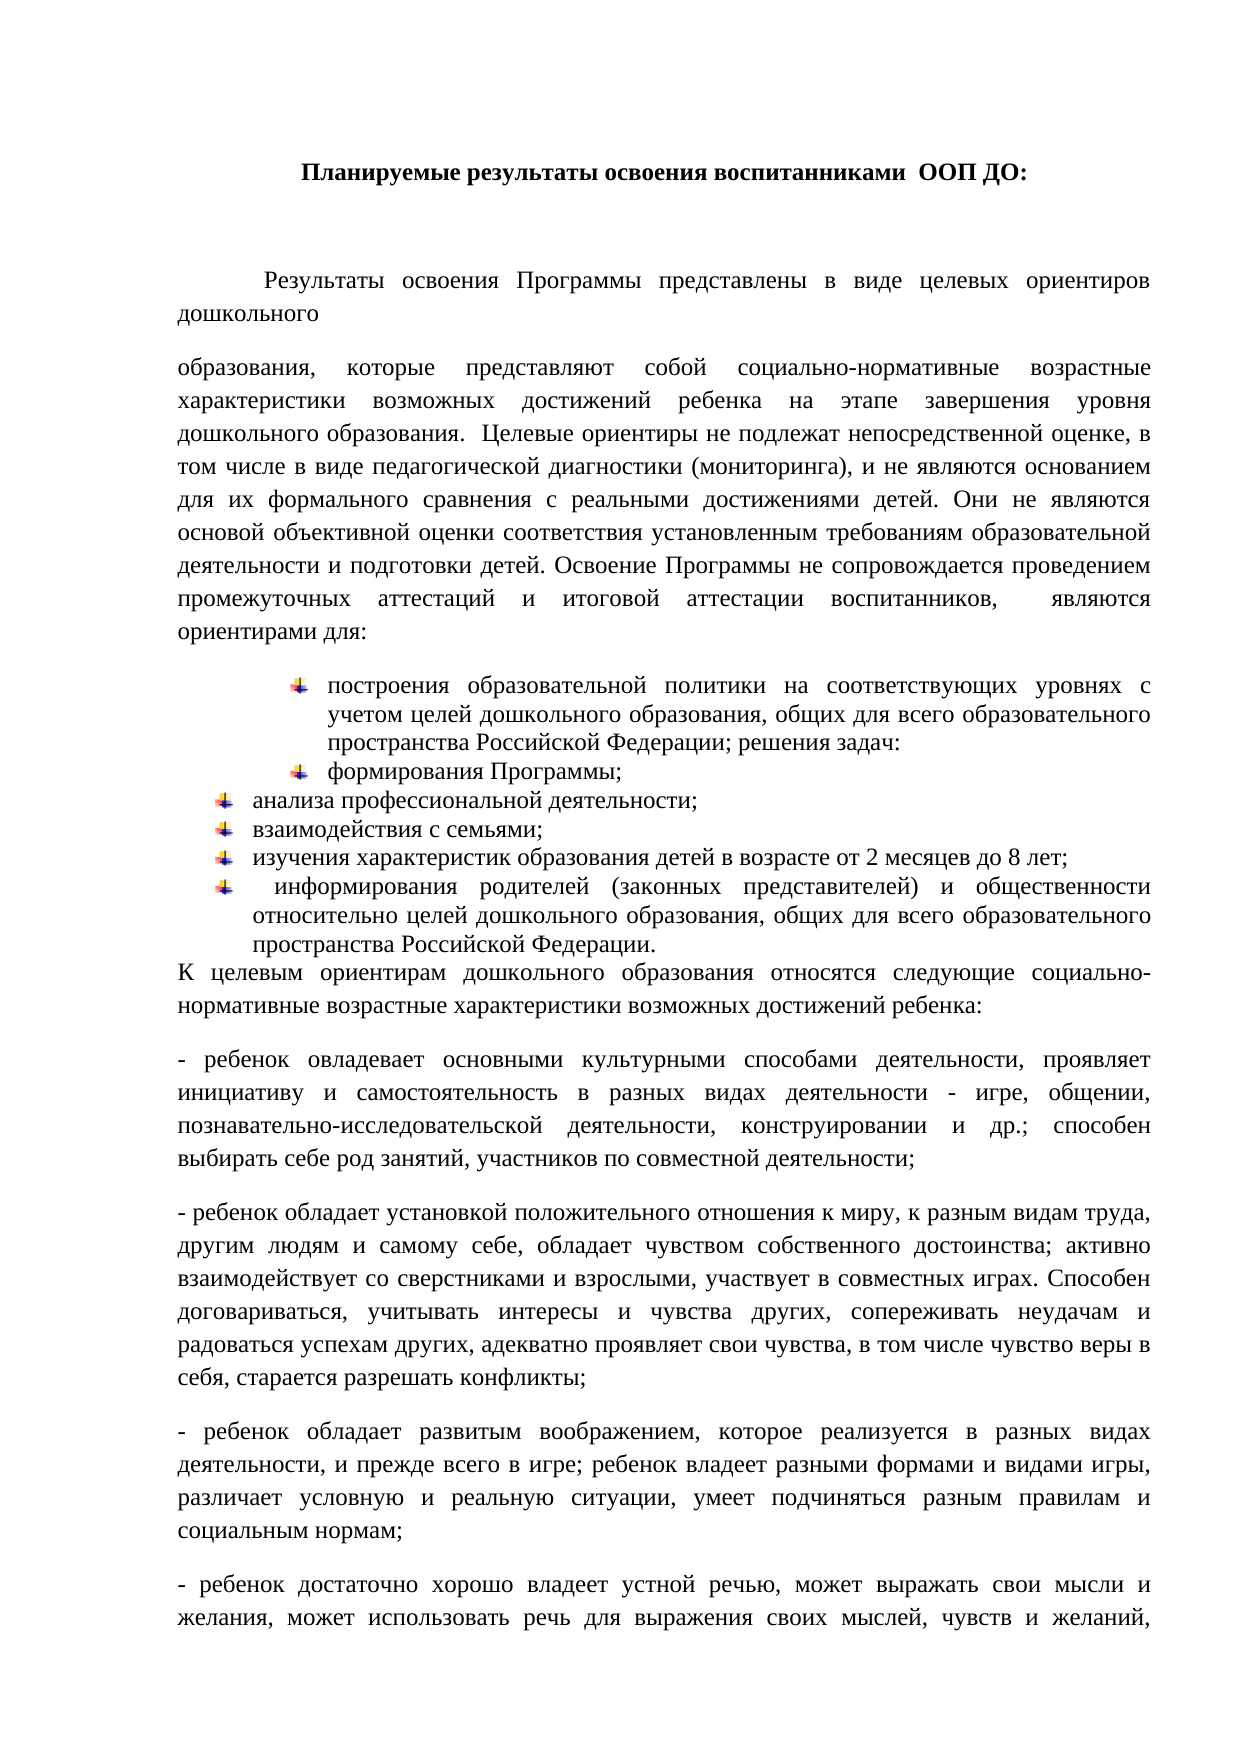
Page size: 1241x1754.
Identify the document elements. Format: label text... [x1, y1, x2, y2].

list анализа профессиональной деятельности; [215, 785, 1152, 814]
picture [215, 791, 233, 809]
list информирования родителей (законных представителей) и общественности относительно целей дошкольного образования, общих для всего образовательного пространства Российской Федерации. [215, 871, 1152, 957]
list формирования Программы; [290, 756, 1152, 785]
list построения образовательной политики на соответствующих уровнях с учетом целей дошкольного образования, общих для всего образовательного пространства Российской Федерации; решения задач: [290, 670, 1152, 756]
picture [290, 676, 308, 694]
text Результаты освоения Программы представлены в виде целевых ориентиров дошкольного [177, 265, 1152, 327]
picture [290, 763, 308, 780]
text К целевым ориентирам дошкольного образования относятся следующие социально-нормативные возрастные характеристики возможных достижений ребенка: [177, 957, 1152, 1019]
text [177, 1569, 1152, 1631]
text - ребенок обладает установкой положительного отношения к миру, к разным видам труда, другим людям и самому себе, обладает чувством собственного достоинства; активно взаимодействует со сверстниками и взрослыми, участвует в совместных играх. Способен договариваться, учитывать интересы и чувства других, сопереживать неудачам и радоваться успехам других, адекватно проявляет свои чувства, в том числе чувство веры в себя, старается разрешать конфликты; [177, 1197, 1152, 1391]
picture [215, 878, 233, 895]
text - ребенок овладевает основными культурными способами деятельности, проявляет инициативу и самостоятельность в разных видах деятельности - игре, общении, познавательно-исследовательской деятельности, конструировании и др.; способен выбирать себе род занятий, участников по совместной деятельности; [177, 1044, 1152, 1172]
text - ребенок обладает развитым воображением, которое реализуется в разных видах деятельности, и прежде всего в игре; ребенок владеет разными формами и видами игры, различает условную и реальную ситуации, умеет подчиняться разным правилам и социальным нормам; [177, 1416, 1152, 1544]
text Планируемые результаты освоения воспитанниками ООП ДО: [177, 157, 1152, 186]
picture [215, 820, 233, 837]
list изучения характеристик образования детей в возрасте от 2 месяцев до 8 лет; [215, 842, 1152, 871]
picture [215, 849, 233, 866]
list взаимодействия с семьями; [215, 814, 1152, 842]
text образования, которые представляют собой социально-нормативные возрастные характеристики возможных достижений ребенка на этапе завершения уровня дошкольного образования. Целевые ориентиры не подлежат непосредственной оценке, в том числе в виде педагогической диагностики (мониторинга), и не являются основанием для их формального сравнения с реальными достижениями детей. Они не являются основой объективной оценки соответствия установленным требованиям образовательной деятельности и подготовки детей. Освоение Программы не сопровождается проведением промежуточных аттестаций и итоговой аттестации воспитанников, являются ориентирами для: [177, 352, 1152, 645]
